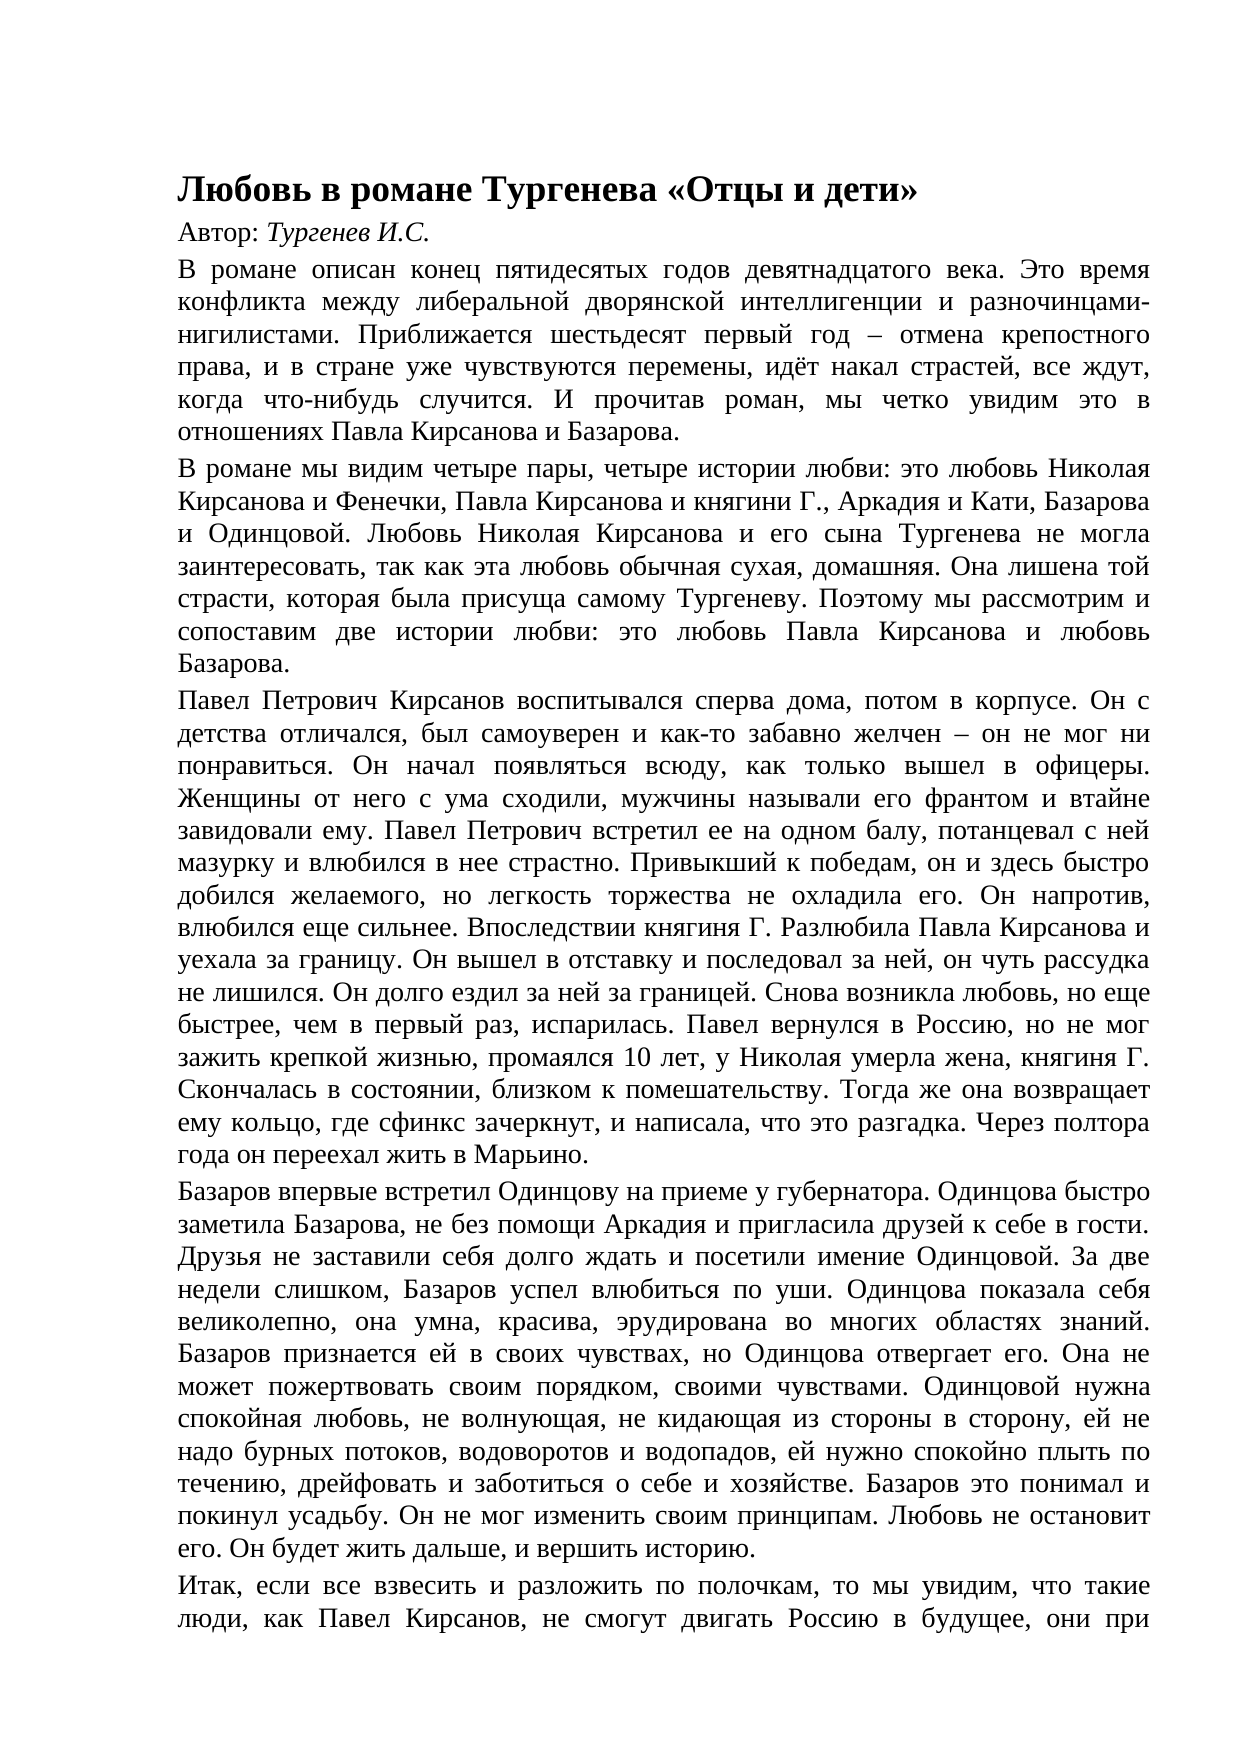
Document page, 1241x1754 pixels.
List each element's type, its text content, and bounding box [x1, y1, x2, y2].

text В романе мы видим четыре пары, четыре истории любви: это любовь Николая Кирсанова и Фенечки, Павла Кирсанова и княгини Г., Аркадия и Кати, Базарова и Одинцовой. Любовь Николая Кирсанова и его сына Тургенева не могла заинтересовать, так как эта любовь обычная сухая, домашняя. Она лишена той страсти, которая была присуща самому Тургеневу. Поэтому мы рассмотрим и сопоставим две истории любви: это любовь Павла Кирсанова и любовь Базарова. [177, 452, 1152, 678]
text Павел Петрович Кирсанов воспитывался сперва дома, потом в корпусе. Он с детства отличался, был самоуверен и как-то забавно желчен – он не мог ни понравиться. Он начал появляться всюду, как только вышел в офицеры. Женщины от него с ума сходили, мужчины называли его франтом и втайне завидовали ему. Павел Петрович встретил ее на одном балу, потанцевал с ней мазурку и влюбился в нее страстно. Привыкший к победам, он и здесь быстро добился желаемого, но легкость торжества не охладила его. Он напротив, влюбился еще сильнее. Впоследствии княгиня Г. Разлюбила Павла Кирсанова и уехала за границу. Он вышел в отставку и последовал за ней, он чуть рассудка не лишился. Он долго ездил за ней за границей. Снова возникла любовь, но еще быстрее, чем в первый раз, испарилась. Павел вернулся в Россию, но не мог зажить крепкой жизнью, промаялся 10 лет, у Николая умерла жена, княгиня Г. Скончалась в состоянии, близком к помешательству. Тогда же она возвращает ему кольцо, где сфинкс зачеркнут, и написала, что это разгадка. Через полтора года он переехал жить в Марьино. [177, 683, 1152, 1169]
text Автор: Тургенев И.С. [177, 214, 1152, 247]
text В романе описан конец пятидесятых годов девятнадцатого века. Это время конфликта между либеральной дворянской интеллигенции и разночинцами-нигилистами. Приближается шестьдесят первый год – отмена крепостного права, и в стране уже чувствуются перемены, идёт накал страстей, все ждут, когда что-нибудь случится. И прочитав роман, мы четко увидим это в отношениях Павла Кирсанова и Базарова. [177, 252, 1152, 446]
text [177, 1568, 1152, 1633]
text Базаров впервые встретил Одинцову на приеме у губернатора. Одинцова быстро заметила Базарова, не без помощи Аркадия и пригласила друзей к себе в гости. Друзья не заставили себя долго ждать и посетили имение Одинцовой. За две недели слишком, Базаров успел влюбиться по уши. Одинцова показала себя великолепно, она умна, красива, эрудирована во многих областях знаний. Базаров признается ей в своих чувствах, но Одинцова отвергает его. Она не может пожертвовать своим порядком, своими чувствами. Одинцовой нужна спокойная любовь, не волнующая, не кидающая из стороны в сторону, ей не надо бурных потоков, водоворотов и водопадов, ей нужно спокойно плыть по течению, дрейфовать и заботиться о себе и хозяйстве. Базаров это понимал и покинул усадьбу. Он не мог изменить своим принципам. Любовь не остановит его. Он будет жить дальше, и вершить историю. [177, 1174, 1152, 1563]
subtitle Любовь в романе Тургенева «Отцы и дети» [177, 166, 1152, 209]
